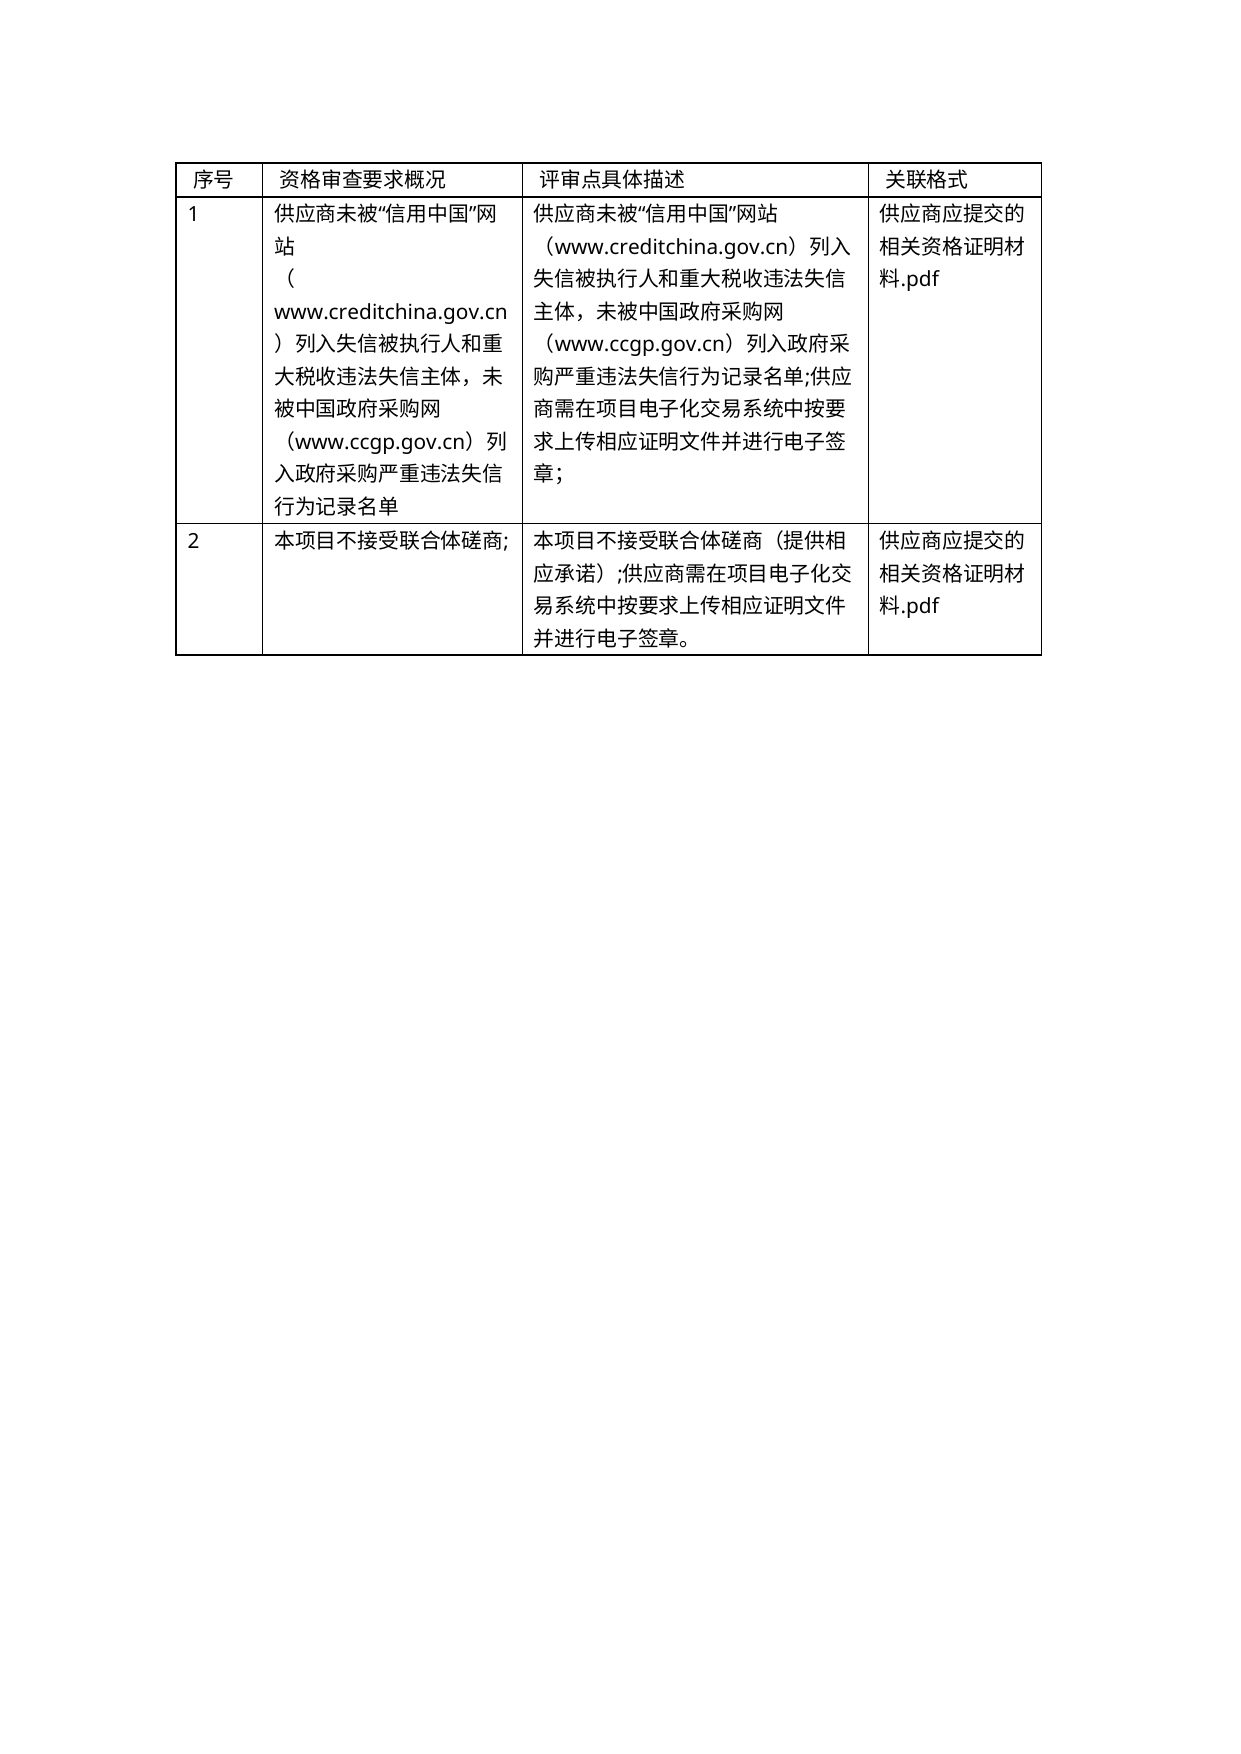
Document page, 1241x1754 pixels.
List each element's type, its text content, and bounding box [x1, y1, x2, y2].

table_cell 供应商应提交的相关资格证明材料.pdf [869, 198, 1041, 523]
table_header 资格审查要求概况 [263, 164, 522, 196]
table_header 关联格式 [869, 164, 1041, 196]
table_header 评审点具体描述 [523, 164, 868, 196]
table_cell 1 [177, 198, 262, 523]
table_cell 本项目不接受联合体磋商; [263, 524, 522, 654]
table_cell 2 [177, 524, 262, 654]
table_cell 供应商未被“信用中国”网站（www.creditchina.gov.cn）列入失信被执行人和重大税收违法失信主体，未被中国政府采购网（www.ccgp.gov.cn）列入政府采购严重违法失信行为记录名单;供应商需在项目电子化交易系统中按要求上传相应证明文件并进行电子签章； [523, 198, 868, 523]
table_header 序号 [177, 164, 262, 196]
table_cell 供应商应提交的相关资格证明材料.pdf [869, 524, 1041, 654]
table_cell 本项目不接受联合体磋商（提供相应承诺）;供应商需在项目电子化交易系统中按要求上传相应证明文件并进行电子签章。 [523, 524, 868, 654]
table_cell 供应商未被“信用中国”网站（www.creditchina.gov.cn）列入失信被执行人和重大税收违法失信主体，未被中国政府采购网（www.ccgp.gov.cn）列入政府采购严重违法失信行为记录名单 [263, 198, 522, 523]
